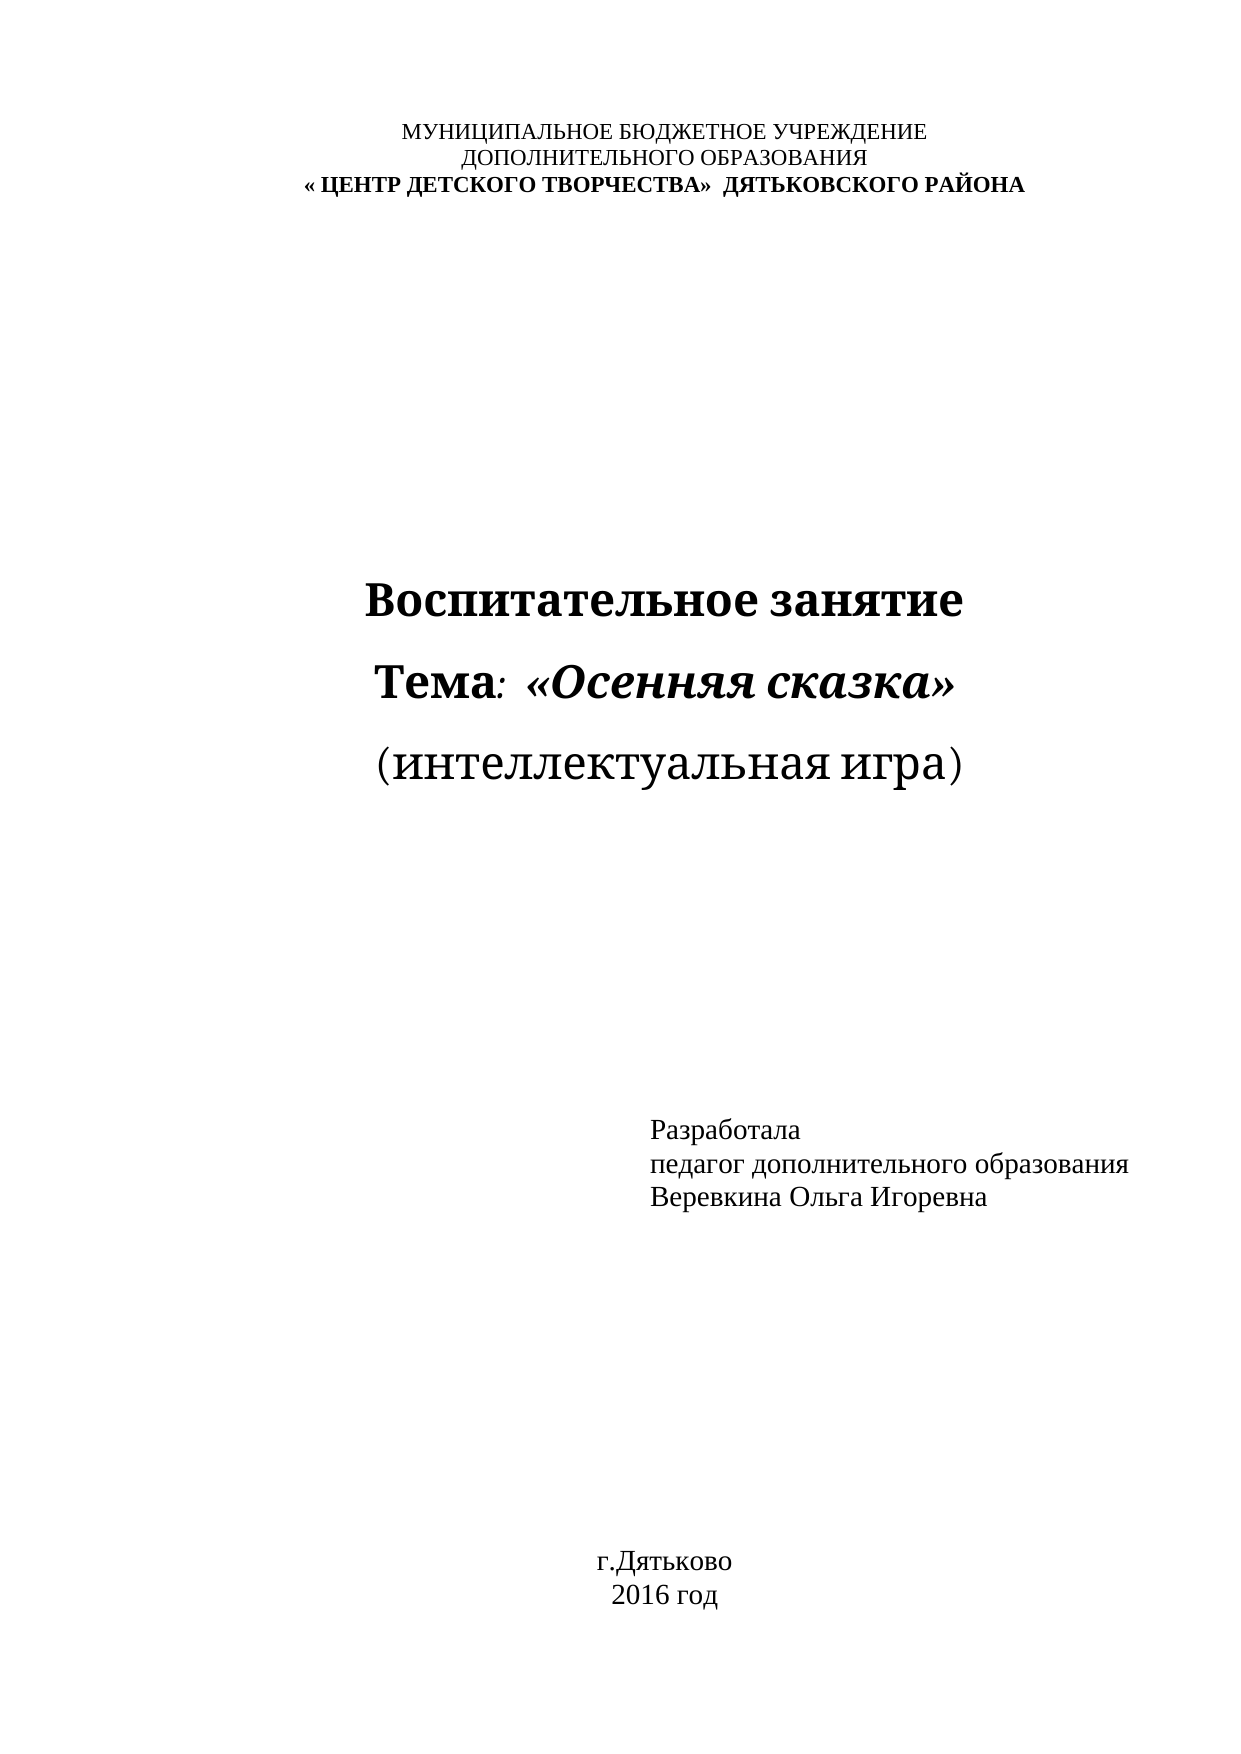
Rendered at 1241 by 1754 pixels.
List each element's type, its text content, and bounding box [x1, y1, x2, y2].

text 2016 год [177, 1577, 1152, 1611]
text Веревкина Ольга Игоревна [177, 1179, 1152, 1213]
text Воспитательное занятие [177, 575, 1152, 628]
text Тема: «Осенняя сказка» [177, 657, 1152, 709]
text (интеллектуальная игра) [177, 738, 1152, 791]
text г.Дятьково [177, 1543, 1152, 1577]
text ДОПОЛНИТЕЛЬНОГО ОБРАЗОВАНИЯ [177, 144, 1152, 171]
text Разработала [177, 1112, 1152, 1146]
text педагог дополнительного образования [177, 1146, 1152, 1179]
text « ЦЕНТР ДЕТСКОГО ТВОРЧЕСТВА» ДЯТЬКОВСКОГО РАЙОНА [177, 171, 1152, 197]
text МУНИЦИПАЛЬНОЕ БЮДЖЕТНОЕ УЧРЕЖДЕНИЕ [177, 118, 1152, 144]
